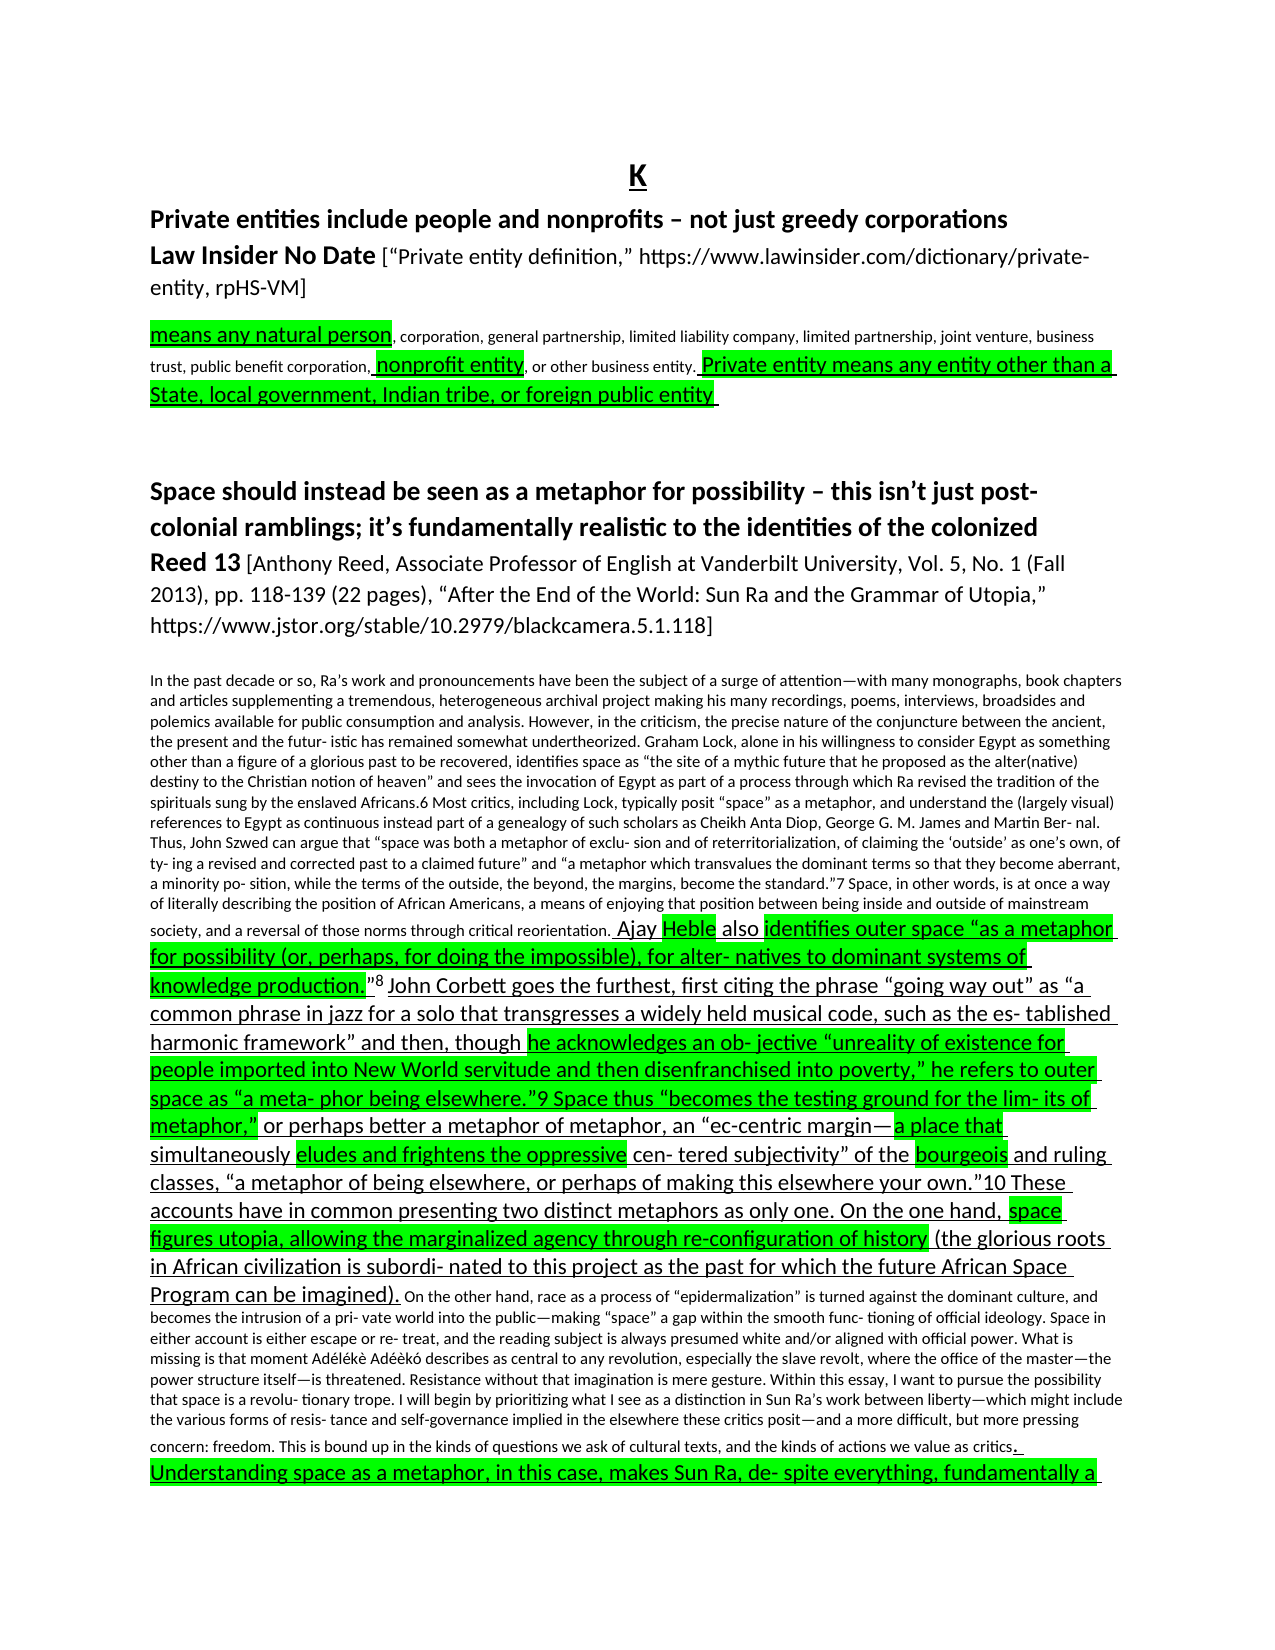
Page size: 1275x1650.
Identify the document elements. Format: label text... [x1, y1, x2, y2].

subtitle K [150, 154, 1125, 195]
subtitle Private entities include people and nonprofits – not just greedy corporations [150, 202, 1125, 235]
subtitle Space should instead be seen as a metaphor for possibility – this isn’t just post-colonial ramblings; it’s fundamentally realistic to the identities of the colonized [150, 474, 1125, 543]
text Law Insider No Date [“Private entity definition,” https://www.lawinsider.com/dictionary/private-entity, rpHS-VM] [150, 238, 1125, 301]
text Reed 13 [Anthony Reed, Associate Professor of English at Vanderbilt University, Vol. 5, No. 1 (Fall 2013), pp. 118-139 (22 pages), “After the End of the World: Sun Ra and the Grammar of Utopia,” https://www.jstor.org/stable/10.2979/blackcamera.5.1.118] [150, 545, 1125, 639]
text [150, 670, 1125, 1486]
text means any natural person, corporation, general partnership, limited liability company, limited partnership, joint venture, business trust, public benefit corporation, nonprofit entity, or other business entity. Private entity means any entity other than a State, local government, Indian tribe, or foreign public entity [150, 320, 1125, 408]
